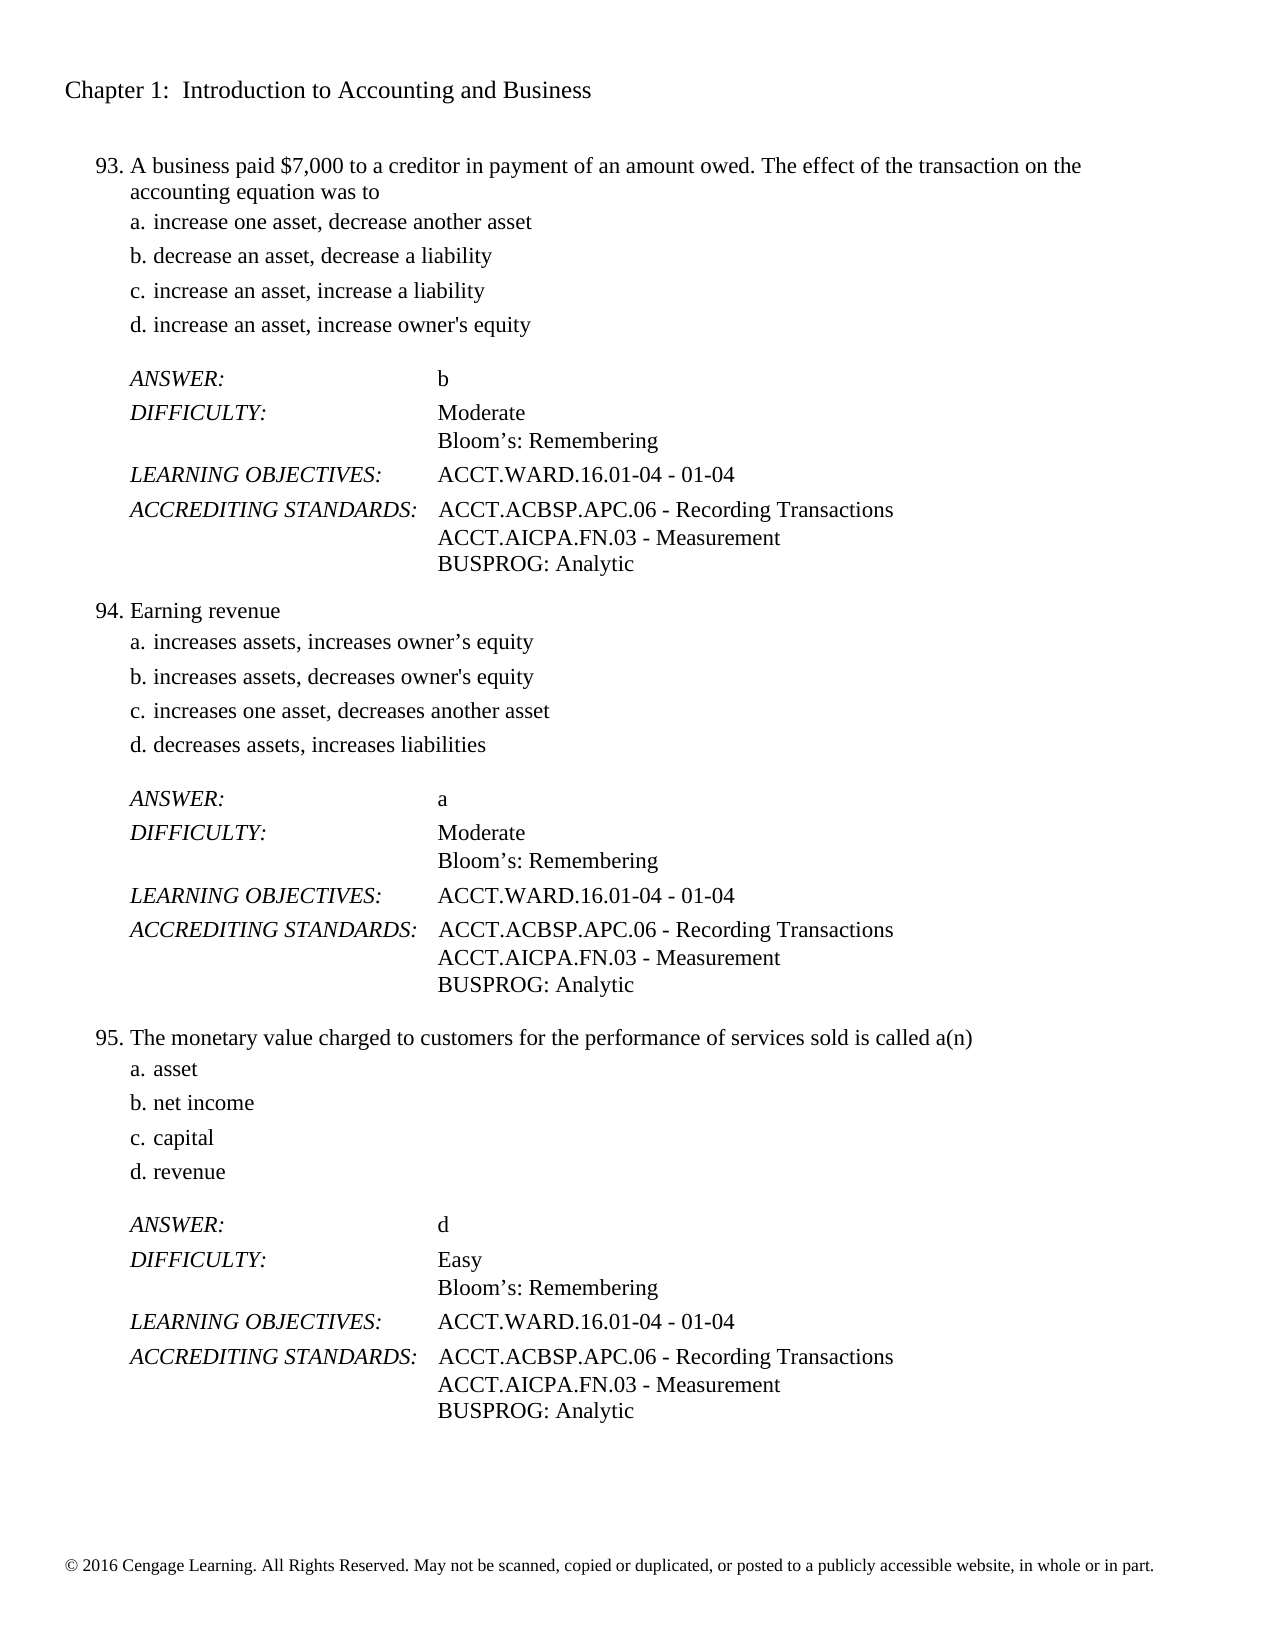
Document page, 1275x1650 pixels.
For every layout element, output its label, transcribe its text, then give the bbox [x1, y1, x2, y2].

list decreases assets, increases liabilities [130, 731, 1210, 758]
text ACCREDITING STANDARDS: ACCT.ACBSP.APC.06 - Recording Transactions [130, 1343, 1210, 1369]
list increases assets, increases owner’s equity [130, 628, 1210, 655]
list decrease an asset, decrease a liability [130, 242, 1210, 269]
text ACCREDITING STANDARDS: ACCT.ACBSP.APC.06 - Recording Transactions [130, 916, 1210, 943]
text ANSWER: b [130, 365, 1210, 391]
text LEARNING OBJECTIVES: ACCT.WARD.16.01-04 - 01-04 [130, 462, 1210, 488]
text DIFFICULTY: Moderate [130, 819, 1210, 846]
list revenue [130, 1158, 1210, 1184]
text LEARNING OBJECTIVES: ACCT.WARD.16.01-04 - 01-04 [130, 1308, 1210, 1335]
list net income [130, 1089, 1210, 1116]
list increases assets, decreases owner's equity [130, 663, 1210, 689]
list increases one asset, decreases another asset [130, 697, 1210, 723]
list The monetary value charged to customers for the performance of services sold is called a(n) [95, 1023, 1210, 1050]
text ACCT.AICPA.FN.03 - Measurement BUSPROG: Analytic [437, 944, 894, 997]
text ACCREDITING STANDARDS: ACCT.ACBSP.APC.06 - Recording Transactions [130, 496, 1210, 522]
text ACCT.AICPA.FN.03 - Measurement BUSPROG: Analytic [437, 1371, 894, 1424]
text ANSWER: a [130, 785, 1210, 811]
list asset [130, 1055, 1210, 1081]
text Bloom’s: Remembering [437, 1274, 1210, 1300]
text Bloom’s: Remembering [437, 427, 1210, 453]
list Earning revenue [95, 597, 1210, 623]
list increase an asset, increase owner's equity [130, 311, 1210, 337]
list A business paid $7,000 to a creditor in payment of an amount owed. The effect of the transaction on the accounting equation was to [95, 152, 1178, 205]
text ACCT.AICPA.FN.03 - Measurement BUSPROG: Analytic [437, 524, 894, 577]
text DIFFICULTY: Moderate [130, 399, 1210, 425]
text LEARNING OBJECTIVES: ACCT.WARD.16.01-04 - 01-04 [130, 882, 1210, 908]
text ANSWER: d [130, 1212, 1210, 1238]
list increase one asset, decrease another asset [130, 208, 1210, 234]
list capital [130, 1123, 1210, 1150]
text Bloom’s: Remembering [437, 848, 1210, 874]
list increase an asset, increase a liability [130, 277, 1210, 303]
text DIFFICULTY: Easy [130, 1246, 1210, 1272]
